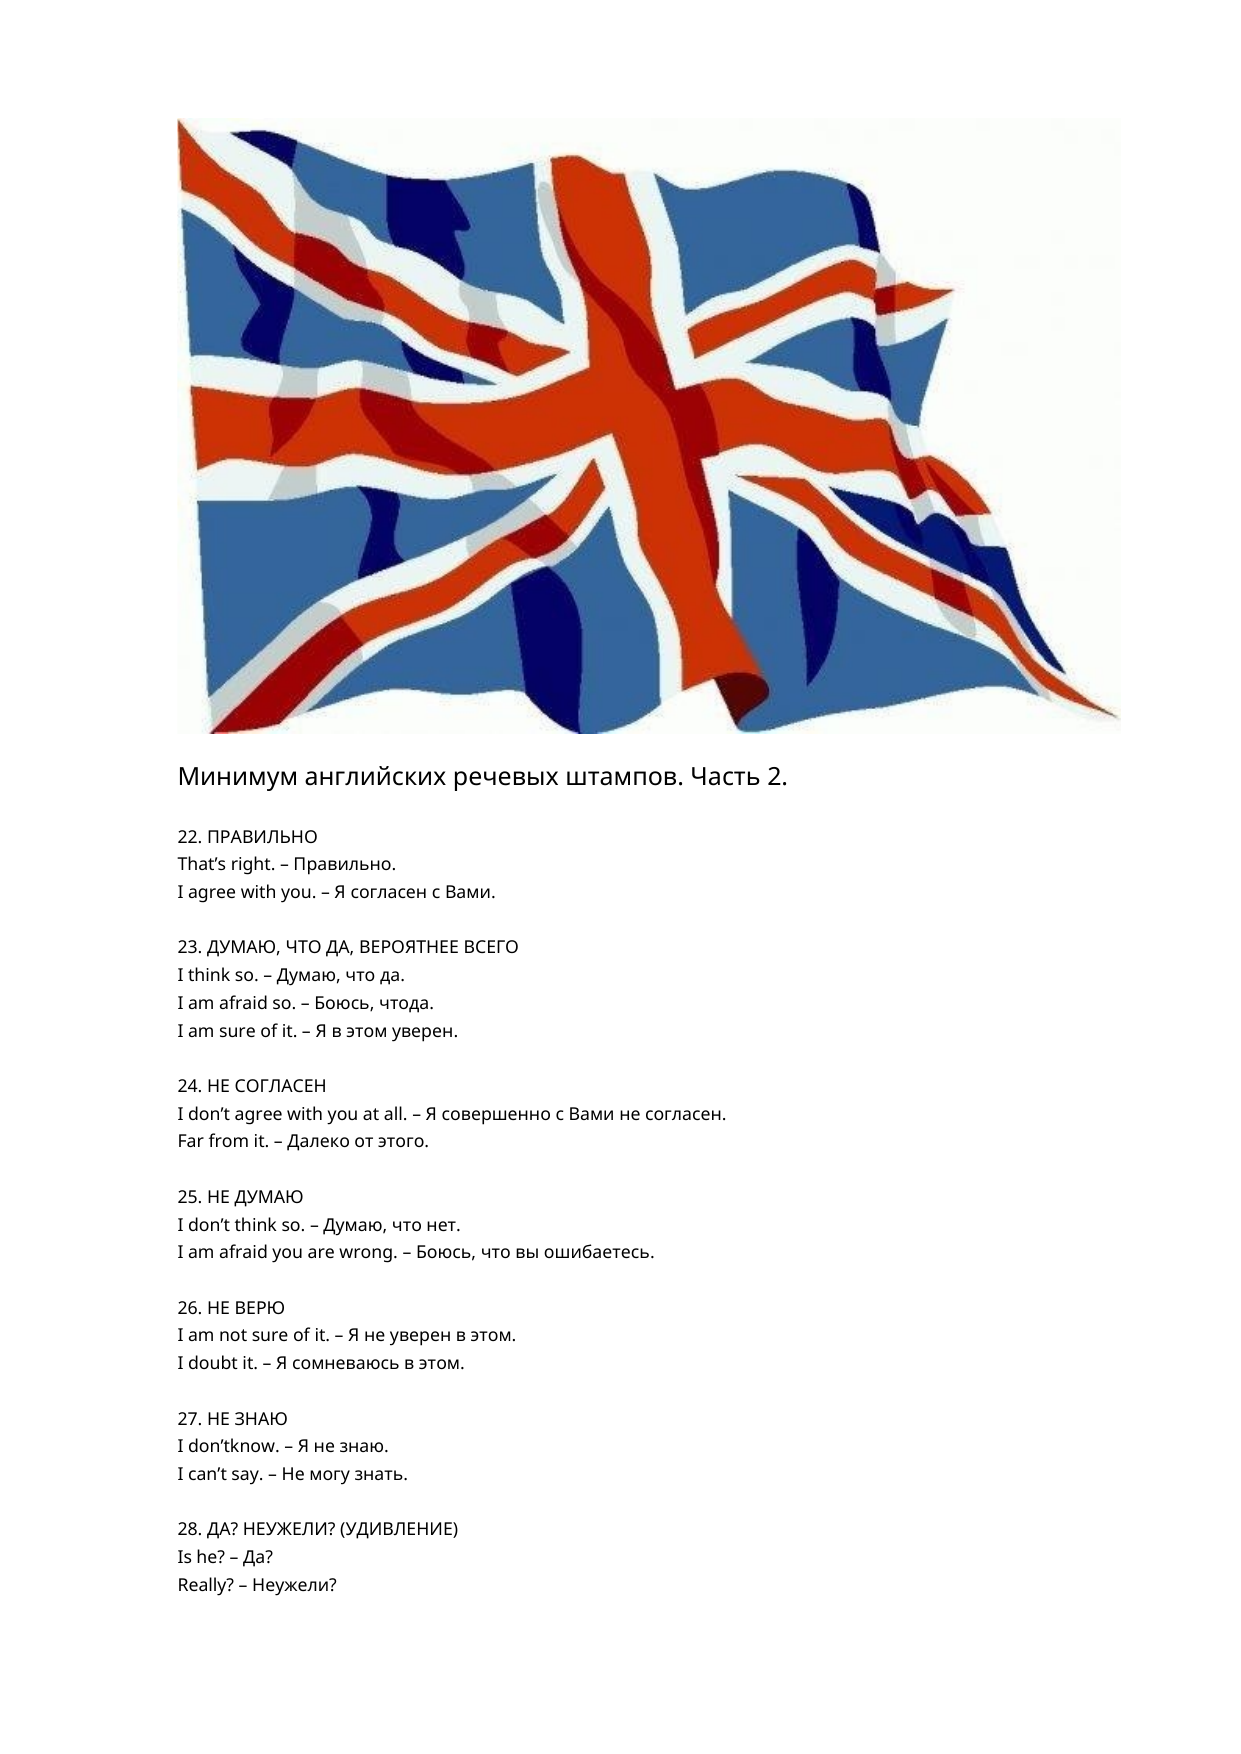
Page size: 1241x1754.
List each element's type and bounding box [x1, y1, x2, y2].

picture [177, 118, 1121, 734]
text [177, 759, 1152, 1624]
